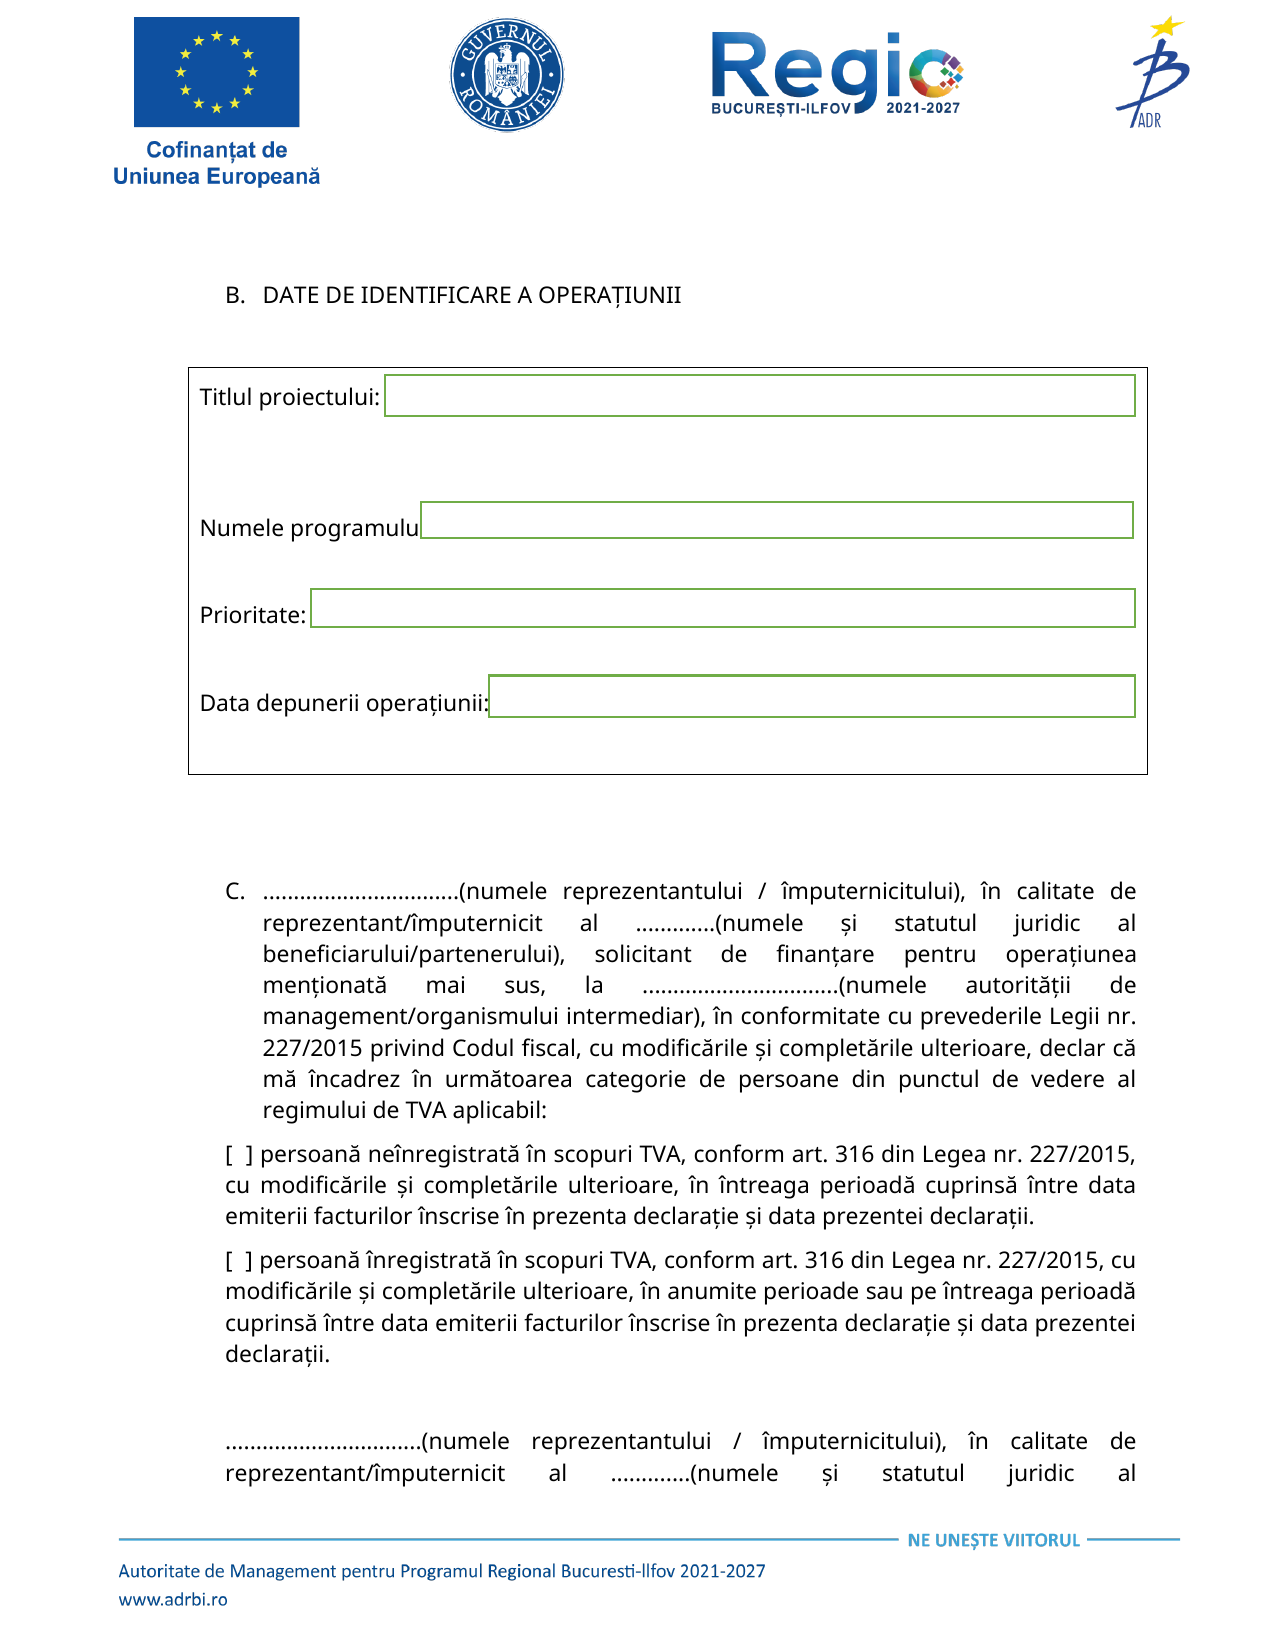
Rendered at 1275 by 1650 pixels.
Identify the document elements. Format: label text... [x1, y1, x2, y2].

text [ ] persoană înregistrată în scopuri TVA, conform art. 316 din Legea nr. 227/2015, cu modificările și completările ulterioare, în anumite perioade sau pe întreaga perioadă cuprinsă între data emiterii facturilor înscrise în prezenta declarație și data prezentei declarații. [225, 1244, 1137, 1369]
table_header Titlul proiectului: Numele programului: Prioritate: Data depunerii operațiunii: [189, 368, 1147, 774]
list DATE DE IDENTIFICARE A OPERAȚIUNII [225, 279, 1137, 311]
text [ ] persoană neînregistrată în scopuri TVA, conform art. 316 din Legea nr. 227/2015, cu modificările și completările ulterioare, în întreaga perioadă cuprinsă între data emiterii facturilor înscrise în prezenta declarație și data prezentei declarații. [225, 1138, 1137, 1232]
picture [118, 1533, 1181, 1606]
picture [109, 15, 1192, 188]
list ................................(numele reprezentantului / împuternicitului), în calitate de reprezentant/împuternicit al .............(numele și statutul juridic al beneficiarului/partenerului), solicitant de finanțare pentru operațiunea menționată mai sus, la ................................(numele autorității de management/organismului intermediar), în conformitate cu prevederile Legii nr. 227/2015 privind Codul fiscal, cu modificările și completările ulterioare, declar că mă încadrez în următoarea categorie de persoane din punctul de vedere al regimului de TVA aplicabil: [225, 875, 1137, 1125]
